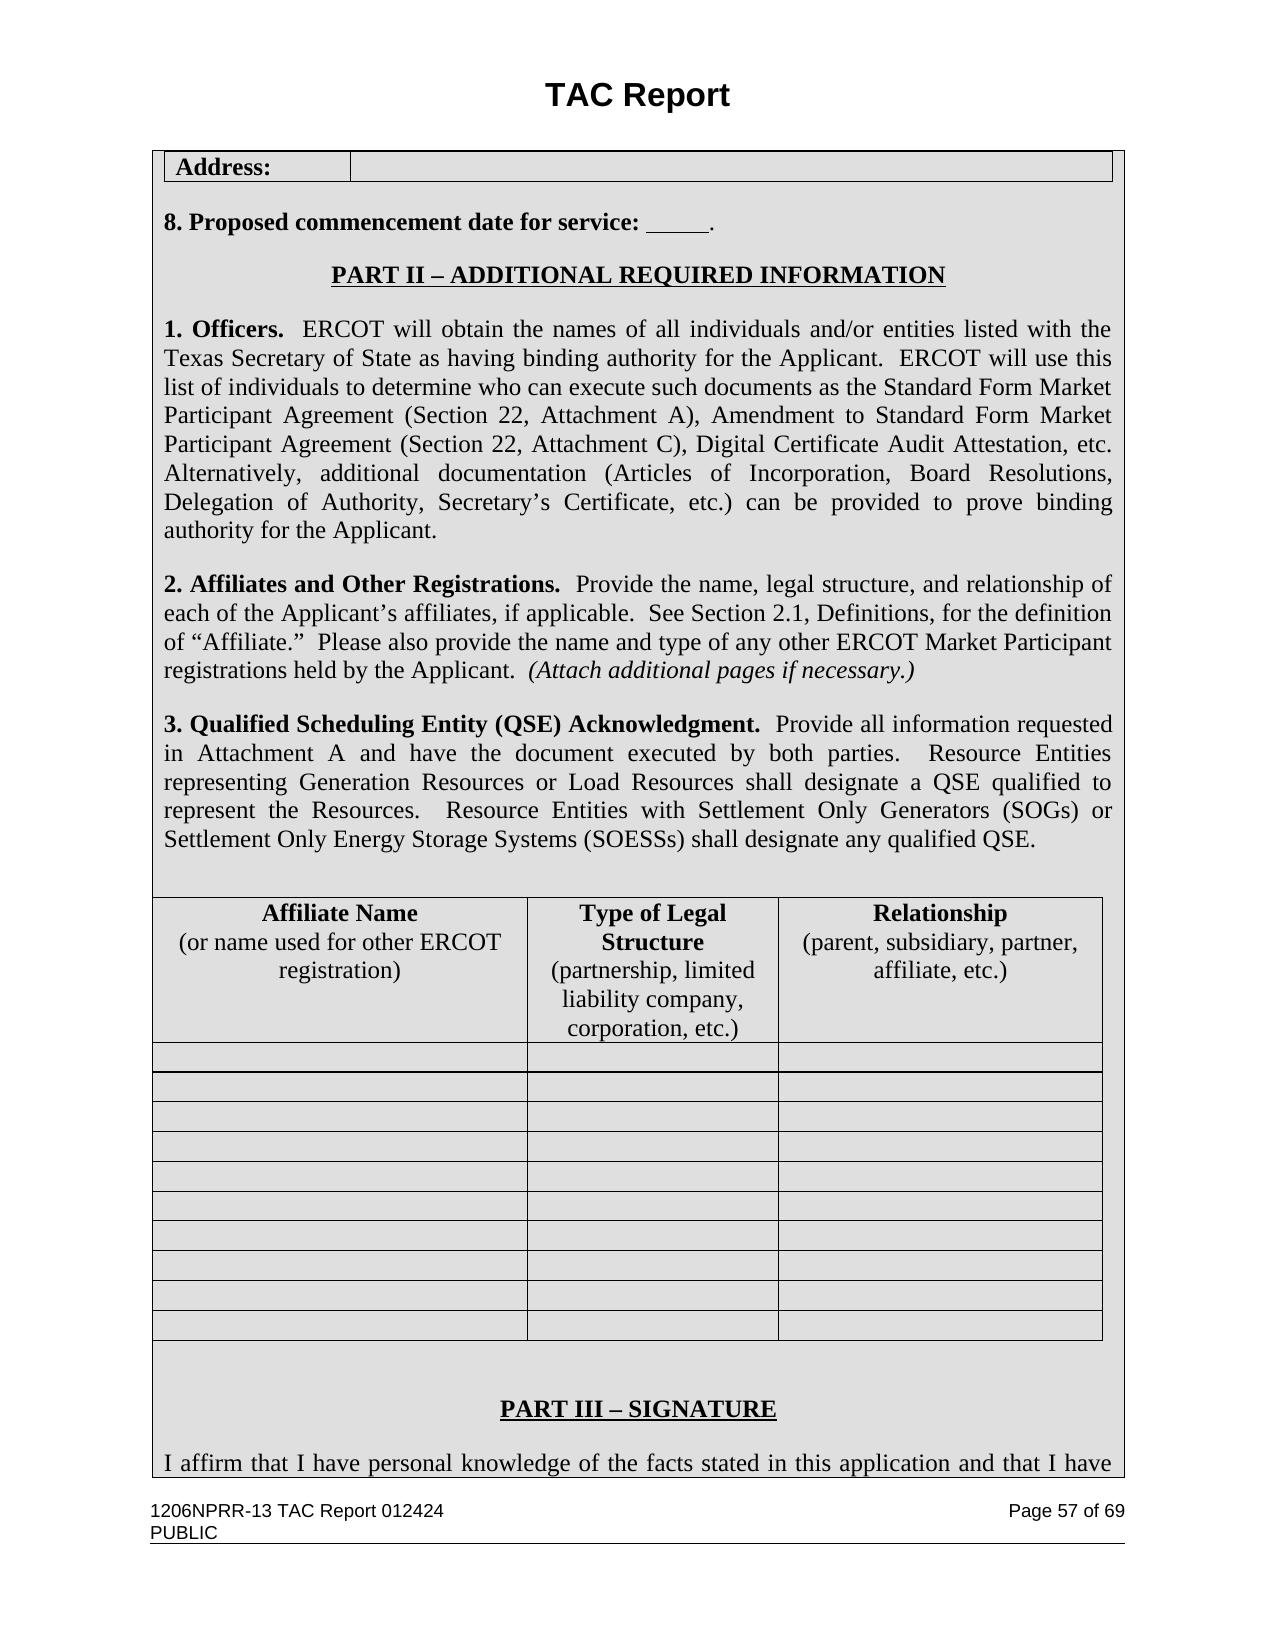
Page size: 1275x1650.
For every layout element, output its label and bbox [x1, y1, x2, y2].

table_header [153, 151, 1124, 1477]
